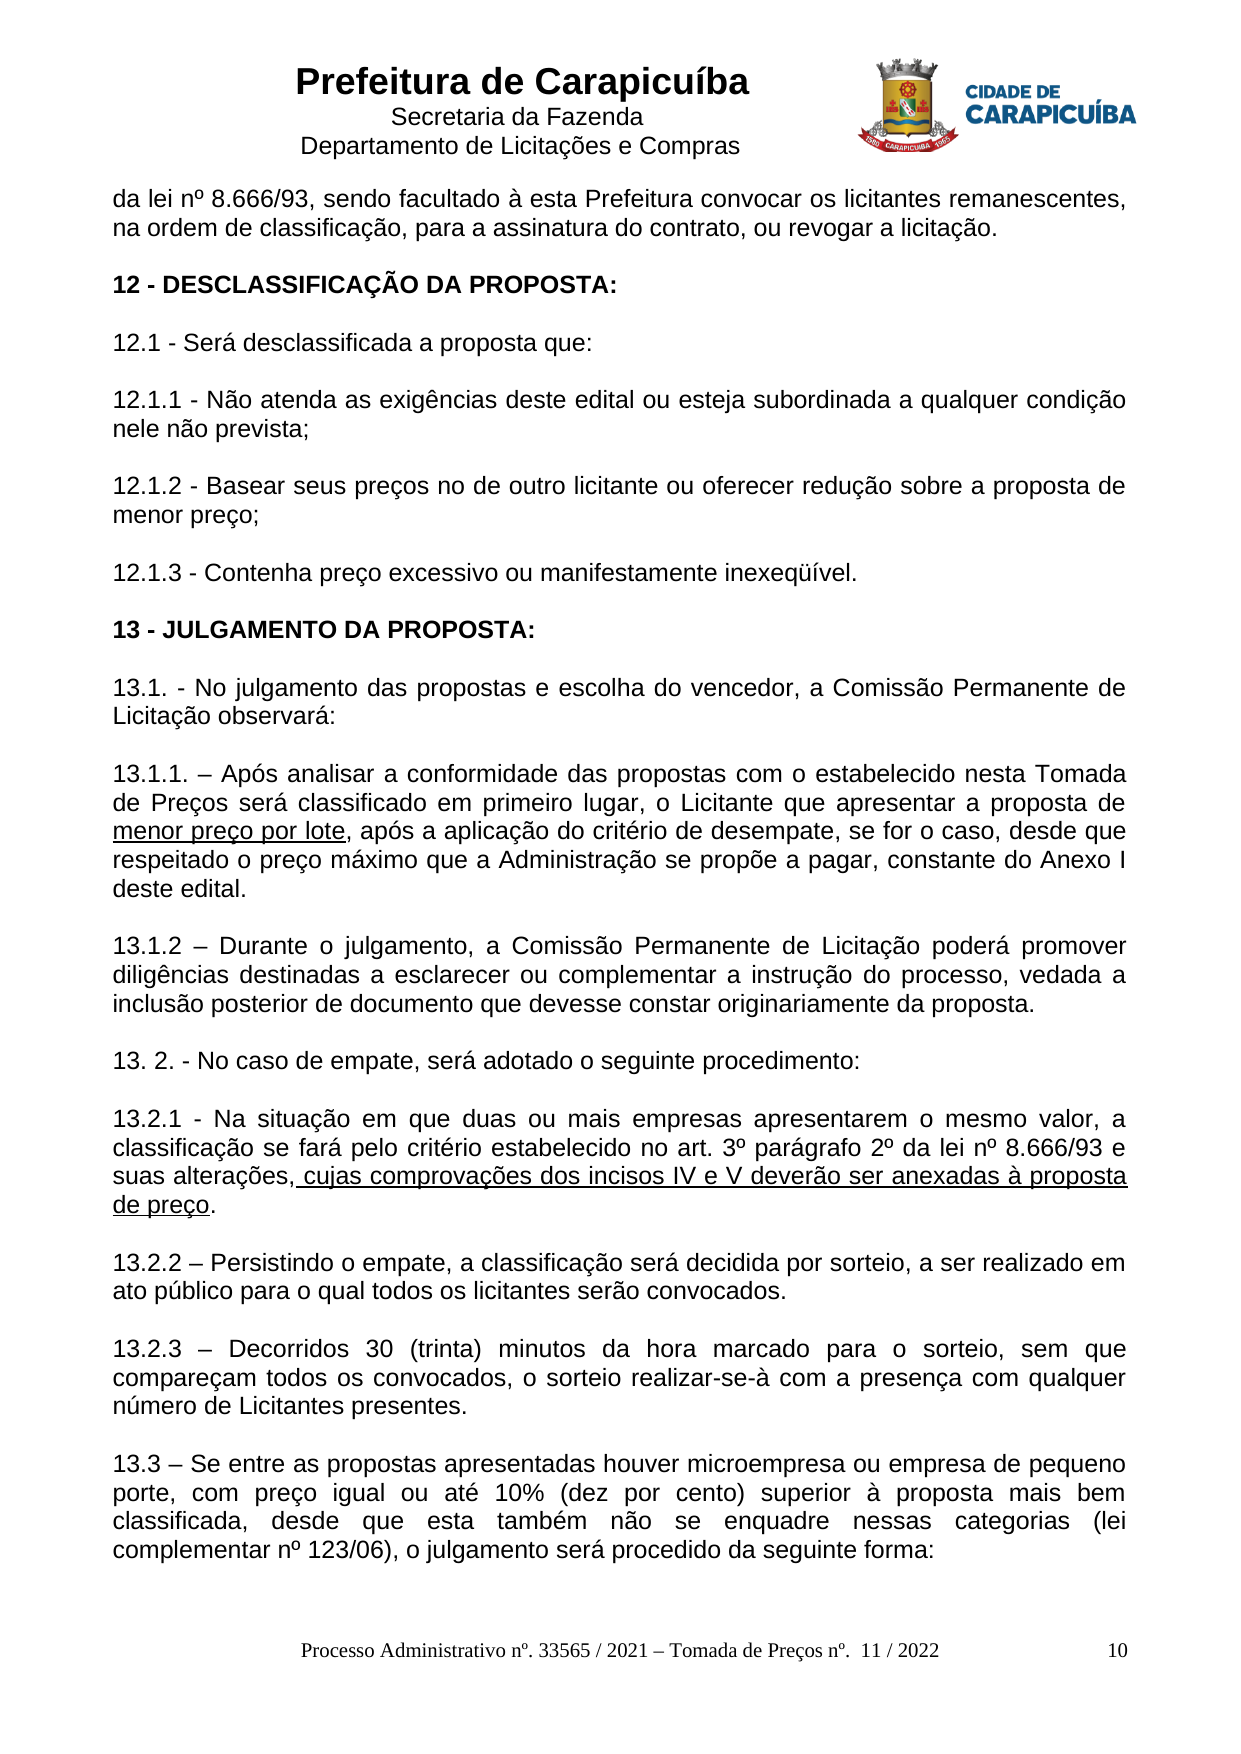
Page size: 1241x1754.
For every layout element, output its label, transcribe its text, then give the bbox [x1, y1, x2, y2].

text 13.1.1. – Após analisar a conformidade das propostas com o estabelecido nesta Tomada de Preços será classificado em primeiro lugar, o Licitante que apresentar a proposta de menor preço por lote, após a aplicação do critério de desempate, se for o caso, desde que respeitado o preço máximo que a Administração se propõe a pagar, constante do Anexo I deste edital. [112, 759, 1128, 902]
text 12.1 - Será desclassificada a proposta que: [112, 327, 1128, 356]
text 13 - JULGAMENTO DA PROPOSTA: [112, 615, 1128, 644]
text 13.2.2 – Persistindo o empate, a classificação será decidida por sorteio, a ser realizado em ato público para o qual todos os licitantes serão convocados. [112, 1247, 1128, 1305]
text 13.1. - No julgamento das propostas e escolha do vencedor, a Comissão Permanente de Licitação observará: [112, 672, 1128, 730]
text 12.1.1 - Não atenda as exigências deste edital ou esteja subordinada a qualquer condição nele não prevista; [112, 385, 1128, 442]
text 13.2.3 – Decorridos 30 (trinta) minutos da hora marcado para o sorteio, sem que compareçam todos os convocados, o sorteio realizar-se-à com a presença com qualquer número de Licitantes presentes. [112, 1334, 1128, 1420]
text 13. 2. - No caso de empate, será adotado o seguinte procedimento: [112, 1046, 1128, 1075]
text 13.1.2 – Durante o julgamento, a Comissão Permanente de Licitação poderá promover diligências destinadas a esclarecer ou complementar a instrução do processo, vedada a inclusão posterior de documento que devesse constar originariamente da proposta. [112, 931, 1128, 1017]
text 13.3 – Se entre as propostas apresentadas houver microempresa ou empresa de pequeno porte, com preço igual ou até 10% (dez por cento) superior à proposta mais bem classificada, desde que esta também não se enquadre nessas categorias (lei complementar nº 123/06), o julgamento será procedido da seguinte forma: [112, 1449, 1128, 1564]
text 12.1.2 - Basear seus preços no de outro licitante ou oferecer redução sobre a proposta de menor preço; [112, 471, 1128, 529]
text 13.2.1 - Na situação em que duas ou mais empresas apresentarem o mesmo valor, a classificação se fará pelo critério estabelecido no art. 3º parágrafo 2º da lei nº 8.666/93 e suas alterações, cujas comprovações dos incisos IV e V deverão ser anexadas à proposta de preço. [112, 1104, 1128, 1219]
text 12 - DESCLASSIFICAÇÃO DA PROPOSTA: [112, 270, 1128, 299]
text 12.1.3 - Contenha preço excessivo ou manifestamente inexeqüível. [112, 557, 1128, 586]
picture [857, 57, 1139, 152]
